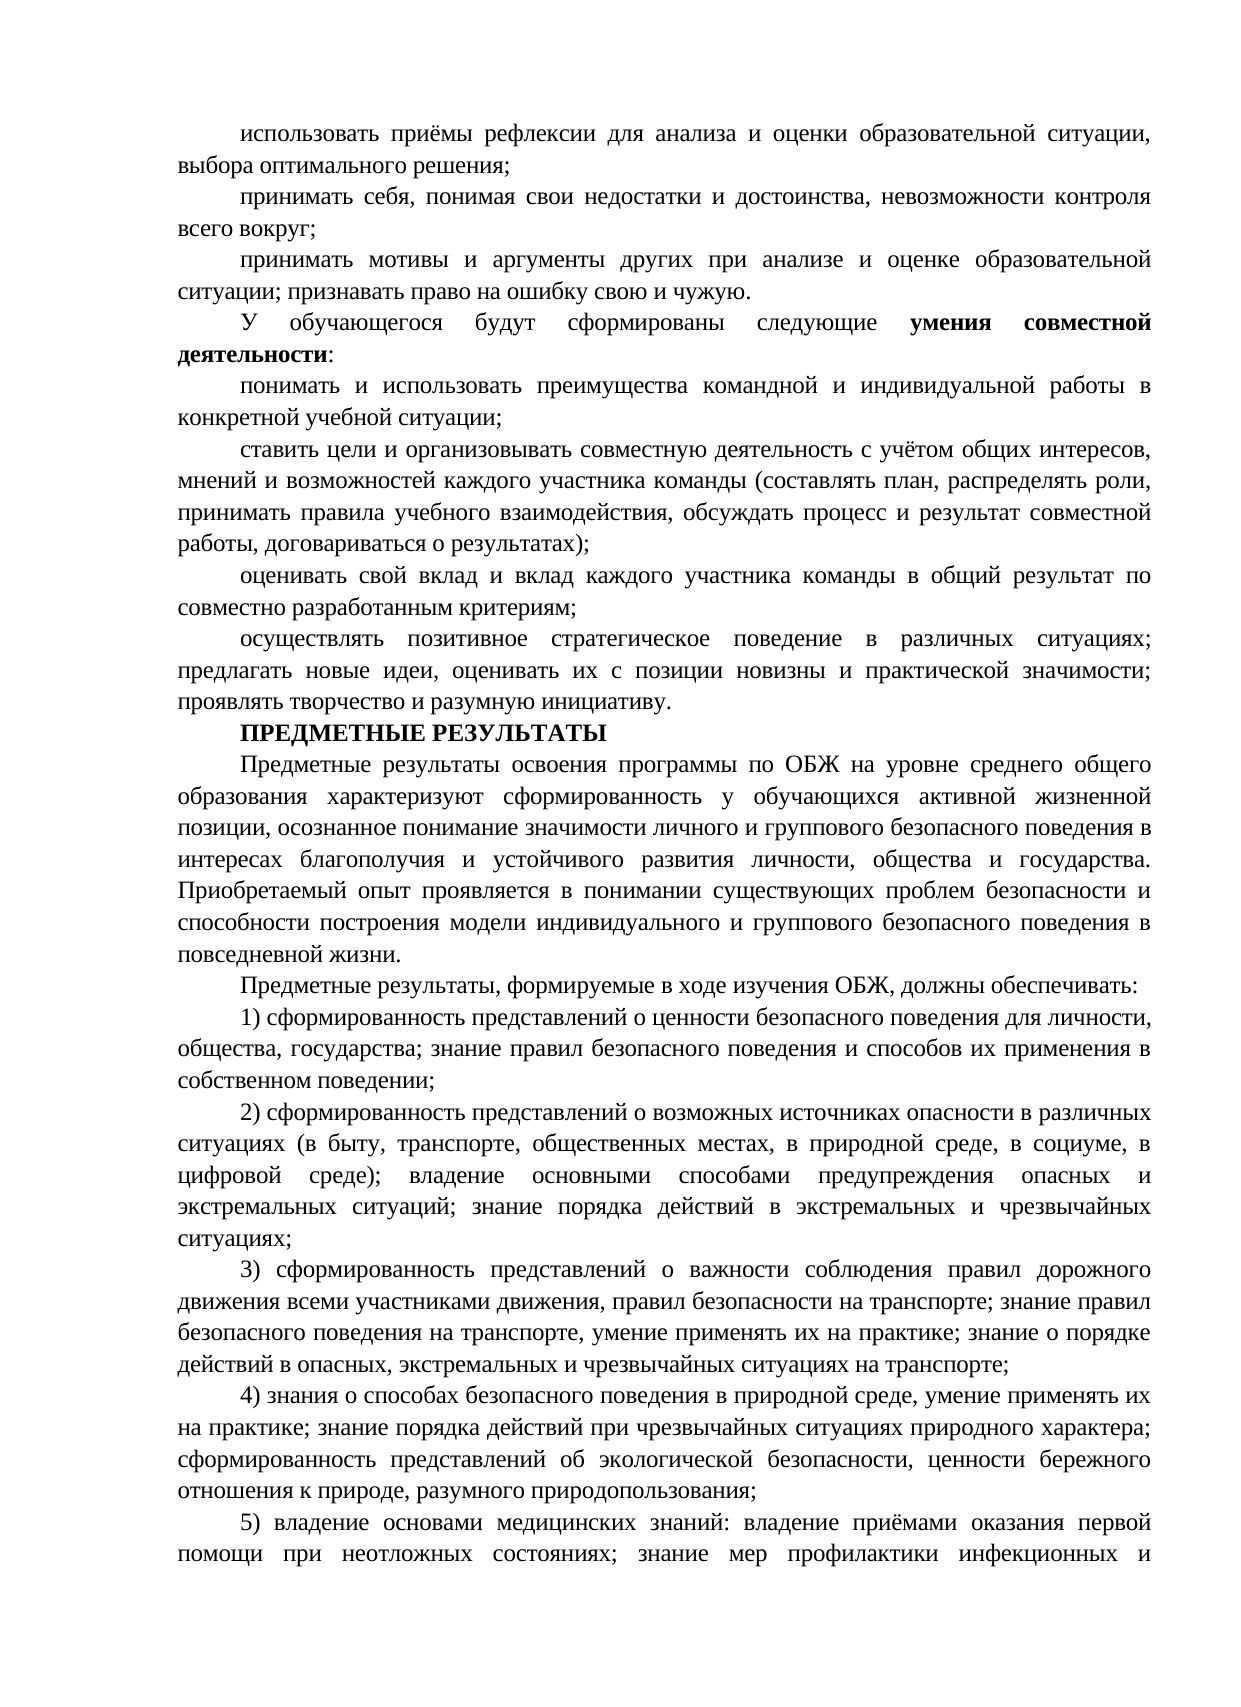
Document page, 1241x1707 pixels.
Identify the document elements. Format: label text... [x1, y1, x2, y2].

text использовать приёмы рефлексии для анализа и оценки образовательной ситуации, выбора оптимального решения; [177, 118, 1152, 178]
text осуществлять позитивное стратегическое поведение в различных ситуациях; предлагать новые идеи, оценивать их с позиции новизны и практической значимости; проявлять творчество и разумную инициативу. [177, 623, 1152, 715]
text Предметные результаты, формируемые в ходе изучения ОБЖ, должны обеспечивать: [177, 970, 1152, 999]
text 1) сформированность представлений о ценности безопасного поведения для личности, общества, государства; знание правил безопасного поведения и способов их применения в собственном поведении; [177, 1002, 1152, 1094]
text ПРЕДМЕТНЫЕ РЕЗУЛЬТАТЫ [177, 718, 1152, 747]
text принимать мотивы и аргументы других при анализе и оценке образовательной ситуации; признавать право на ошибку свою и чужую. [177, 244, 1152, 305]
text 4) знания о способах безопасного поведения в природной среде, умение применять их на практике; знание порядка действий при чрезвычайных ситуациях природного характера; сформированность представлений об экологической безопасности, ценности бережного отношения к природе, разумного природопользования; [177, 1381, 1152, 1504]
text принимать себя, понимая свои недостатки и достоинства, невозможности контроля всего вокруг; [177, 181, 1152, 242]
text понимать и использовать преимущества командной и индивидуальной работы в конкретной учебной ситуации; [177, 371, 1152, 431]
text ставить цели и организовывать совместную деятельность с учётом общих интересов, мнений и возможностей каждого участника команды (составлять план, распределять роли, принимать правила учебного взаимодействия, обсуждать процесс и результат совместной работы, договариваться о результатах); [177, 434, 1152, 557]
text Предметные результаты освоения программы по ОБЖ на уровне среднего общего образования характеризуют сформированность у обучающихся активной жизненной позиции, осознанное понимание значимости личного и группового безопасного поведения в интересах благополучия и устойчивого развития личности, общества и государства. Приобретаемый опыт проявляется в понимании существующих проблем безопасности и способности построения модели индивидуального и группового безопасного поведения в повседневной жизни. [177, 749, 1152, 967]
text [177, 1507, 1152, 1567]
text 2) сформированность представлений о возможных источниках опасности в различных ситуациях (в быту, транспорте, общественных местах, в природной среде, в социуме, в цифровой среде); владение основными способами предупреждения опасных и экстремальных ситуаций; знание порядка действий в экстремальных и чрезвычайных ситуациях; [177, 1097, 1152, 1252]
text У обучающегося будут сформированы следующие умения совместной деятельности: [177, 307, 1152, 368]
text оценивать свой вклад и вклад каждого участника команды в общий результат по совместно разработанным критериям; [177, 560, 1152, 620]
text 3) сформированность представлений о важности соблюдения правил дорожного движения всеми участниками движения, правил безопасности на транспорте; знание правил безопасного поведения на транспорте, умение применять их на практике; знание о порядке действий в опасных, экстремальных и чрезвычайных ситуациях на транспорте; [177, 1254, 1152, 1378]
